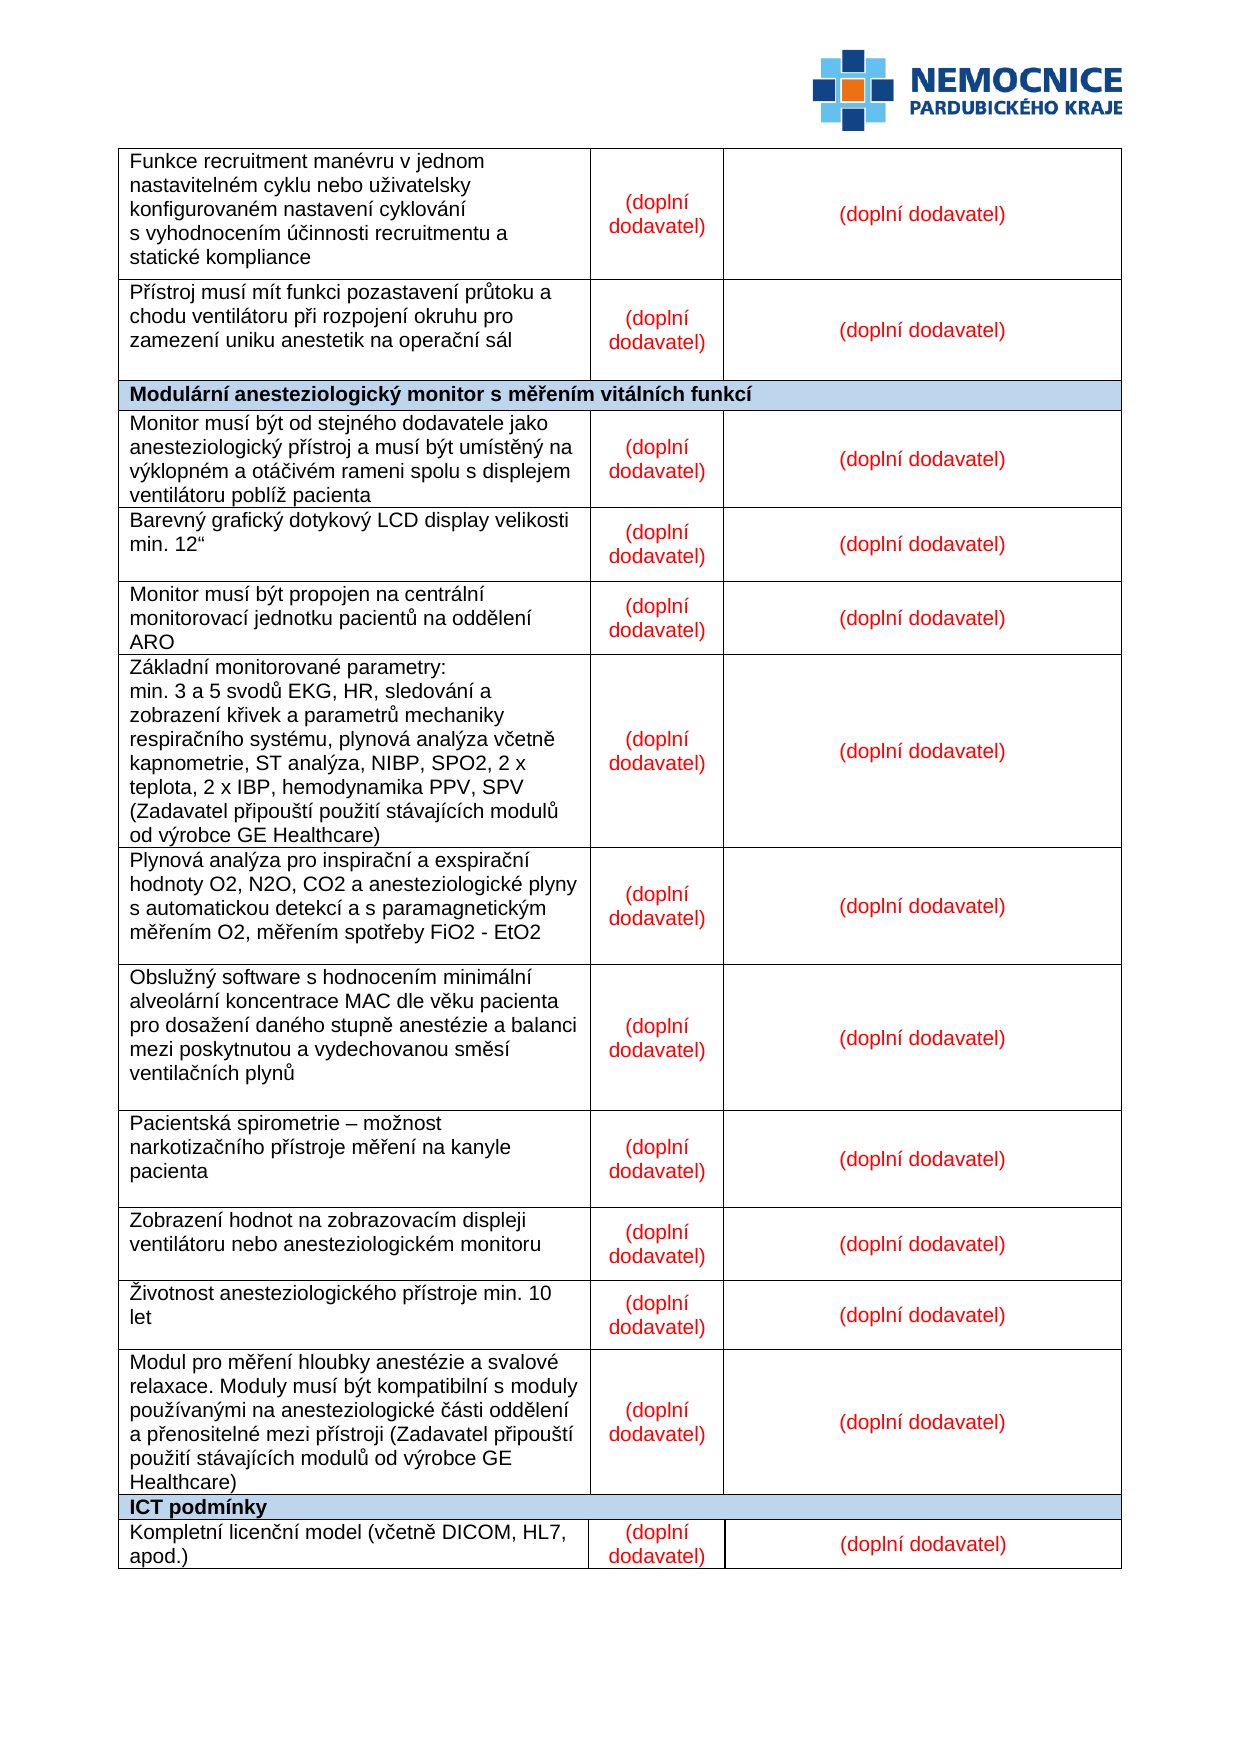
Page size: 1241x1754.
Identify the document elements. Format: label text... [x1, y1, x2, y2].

table_cell (doplní dodavatel) [591, 582, 723, 654]
table_cell (doplní dodavatel) [724, 411, 1121, 507]
table_cell (doplní dodavatel) [724, 149, 1121, 279]
table_cell (doplní dodavatel) [591, 1350, 723, 1494]
table_cell (doplní dodavatel) [591, 848, 723, 964]
table_cell (doplní dodavatel) [589, 1520, 724, 1568]
table_cell Monitor musí být od stejného dodavatele jako anesteziologický přístroj a musí být umístěný na výklopném a otáčivém rameni spolu s displejem ventilátoru poblíž pacienta [119, 411, 590, 507]
table_cell (doplní dodavatel) [591, 411, 723, 507]
table_cell Modulární anesteziologický monitor s měřením vitálních funkcí [119, 381, 1121, 410]
table_cell (doplní dodavatel) [724, 1111, 1121, 1207]
table_cell Přístroj musí mít funkci pozastavení průtoku a chodu ventilátoru při rozpojení okruhu pro zamezení uniku anestetik na operační sál [119, 280, 590, 380]
table_cell (doplní dodavatel) [724, 848, 1121, 964]
table_cell (doplní dodavatel) [591, 149, 723, 279]
table_cell (doplní dodavatel) [724, 965, 1121, 1110]
table_cell ICT podmínky [119, 1495, 1121, 1519]
picture [811, 48, 1123, 132]
table_cell Životnost anesteziologického přístroje min. 10 let [119, 1281, 590, 1349]
table_cell Funkce recruitment manévru v jednom nastavitelném cyklu nebo uživatelsky konfigurovaném nastavení cyklování s vyhodnocením účinnosti recruitmentu a statické kompliance [119, 149, 590, 279]
table_cell (doplní dodavatel) [724, 1208, 1121, 1280]
table_cell (doplní dodavatel) [591, 1208, 723, 1280]
table_cell Základní monitorované parametry: min. 3 a 5 svodů EKG, HR, sledování a zobrazení křivek a parametrů mechaniky respiračního systému, plynová analýza včetně kapnometrie, ST analýza, NIBP, SPO2, 2 x teplota, 2 x IBP, hemodynamika PPV, SPV (Zadavatel připouští použití stávajících modulů od výrobce GE Healthcare) [119, 655, 590, 847]
table_cell Plynová analýza pro inspirační a exspirační hodnoty O2, N2O, CO2 a anesteziologické plyny s automatickou detekcí a s paramagnetickým měřením O2, měřením spotřeby FiO2 - EtO2 [119, 848, 590, 964]
table_cell (doplní dodavatel) [591, 655, 723, 847]
table_cell (doplní dodavatel) [724, 1281, 1121, 1349]
table_cell Modul pro měření hloubky anestézie a svalové relaxace. Moduly musí být kompatibilní s moduly používanými na anesteziologické části oddělení a přenositelné mezi přístroji (Zadavatel připouští použití stávajících modulů od výrobce GE Healthcare) [119, 1350, 590, 1494]
table_cell (doplní dodavatel) [724, 280, 1121, 380]
table_cell (doplní dodavatel) [724, 582, 1121, 654]
table_cell (doplní dodavatel) [724, 655, 1121, 847]
table_cell Monitor musí být propojen na centrální monitorovací jednotku pacientů na oddělení ARO [119, 582, 590, 654]
table_cell (doplní dodavatel) [724, 508, 1121, 581]
table_cell (doplní dodavatel) [591, 1281, 723, 1349]
table_cell (doplní dodavatel) [591, 508, 723, 581]
table_cell Barevný grafický dotykový LCD display velikosti min. 12“ [119, 508, 590, 581]
table_cell Pacientská spirometrie – možnost narkotizačního přístroje měření na kanyle pacienta [119, 1111, 590, 1207]
table_cell (doplní dodavatel) [591, 280, 723, 380]
table_cell Zobrazení hodnot na zobrazovacím displeji ventilátoru nebo anesteziologickém monitoru [119, 1208, 590, 1280]
table_cell (doplní dodavatel) [591, 965, 723, 1110]
table_cell (doplní dodavatel) [591, 1111, 723, 1207]
table_cell (doplní dodavatel) [724, 1350, 1121, 1494]
table_cell (doplní dodavatel) [726, 1520, 1121, 1568]
table_cell Obslužný software s hodnocením minimální alveolární koncentrace MAC dle věku pacienta pro dosažení daného stupně anestézie a balanci mezi poskytnutou a vydechovanou směsí ventilačních plynů [119, 965, 590, 1110]
table_cell Kompletní licenční model (včetně DICOM, HL7, apod.) [119, 1520, 588, 1568]
